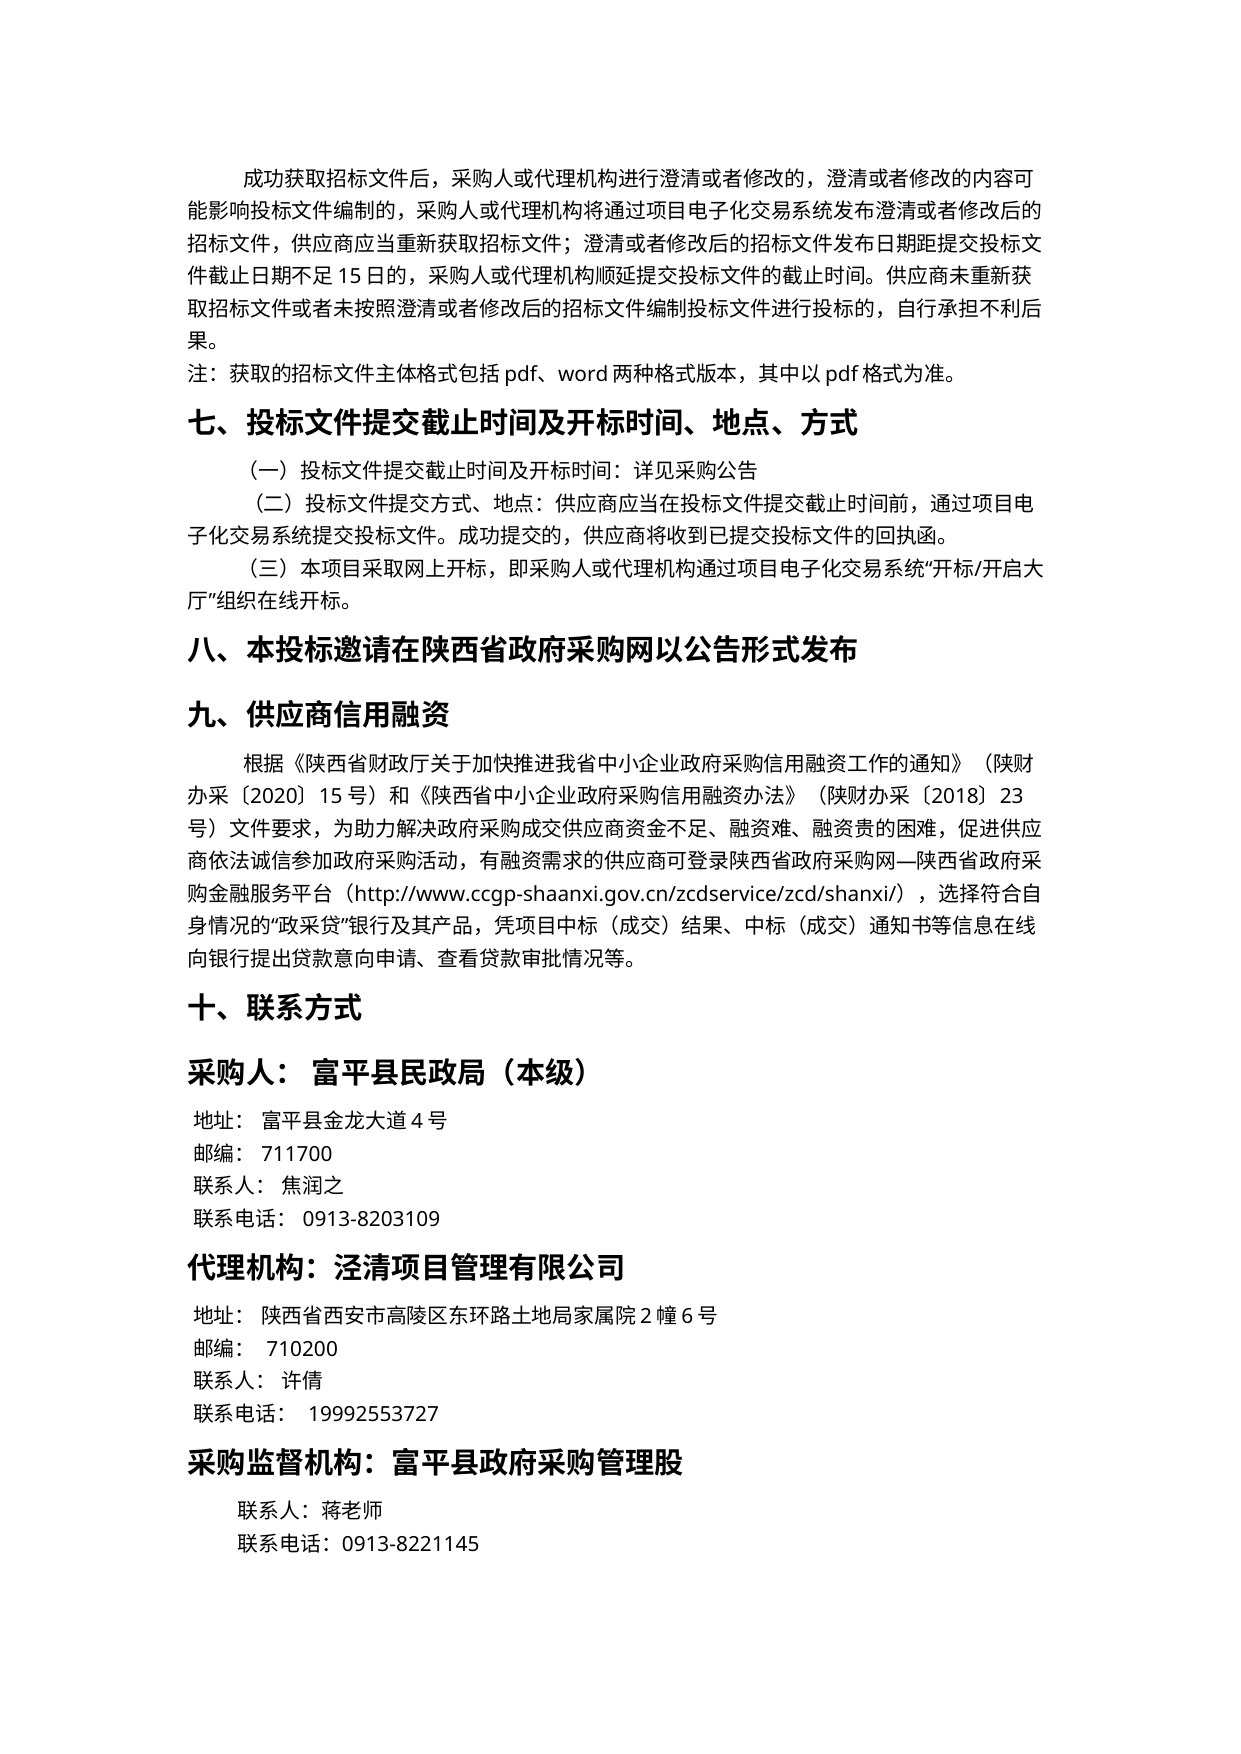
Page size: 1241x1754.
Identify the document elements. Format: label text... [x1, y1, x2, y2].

text 地址： 陕西省西安市高陵区东环路土地局家属院2幢6号 [187, 1299, 1053, 1332]
text 成功获取招标文件后，采购人或代理机构进行澄清或者修改的，澄清或者修改的内容可能影响投标文件编制的，采购人或代理机构将通过项目电子化交易系统发布澄清或者修改后的招标文件，供应商应当重新获取招标文件；澄清或者修改后的招标文件发布日期距提交投标文件截止日期不足15日的，采购人或代理机构顺延提交投标文件的截止时间。供应商未重新获取招标文件或者未按照澄清或者修改后的招标文件编制投标文件进行投标的，自行承担不利后果。 [187, 162, 1053, 357]
text 代理机构：泾清项目管理有限公司 [187, 1234, 1053, 1299]
text 联系人：蒋老师 [187, 1494, 1053, 1527]
text 地址： 富平县金龙大道4号 [187, 1104, 1053, 1137]
text 九、供应商信用融资 [187, 682, 1053, 747]
text （二）投标文件提交方式、地点：供应商应当在投标文件提交截止时间前，通过项目电子化交易系统提交投标文件。成功提交的，供应商将收到已提交投标文件的回执函。 [187, 487, 1053, 552]
text 十、联系方式 [187, 974, 1053, 1039]
text 邮编： 711700 [187, 1137, 1053, 1169]
text 联系人： 许倩 [187, 1364, 1053, 1397]
text 八、本投标邀请在陕西省政府采购网以公告形式发布 [187, 617, 1053, 682]
text 邮编： 710200 [187, 1332, 1053, 1364]
text （三）本项目采取网上开标，即采购人或代理机构通过项目电子化交易系统“开标/开启大厅”组织在线开标。 [187, 552, 1053, 617]
text 联系人： 焦润之 [187, 1169, 1053, 1202]
text 联系电话：0913-8221145 [187, 1527, 1053, 1559]
text 采购人： 富平县民政局（本级） [187, 1039, 1053, 1104]
text 联系电话： 19992553727 [187, 1397, 1053, 1429]
text 联系电话： 0913-8203109 [187, 1202, 1053, 1234]
text 根据《陕西省财政厅关于加快推进我省中小企业政府采购信用融资工作的通知》（陕财办采〔2020〕15 号）和《陕西省中小企业政府采购信用融资办法》（陕财办采〔2018〕23 号）文件要求，为助力解决政府采购成交供应商资金不足、融资难、融资贵的困难，促进供应商依法诚信参加政府采购活动，有融资需求的供应商可登录陕西省政府采购网—陕西省政府采购金融服务平台（http://www.ccgp-shaanxi.gov.cn/zcdservice/zcd/shanxi/），选择符合自身情况的“政采贷”银行及其产品，凭项目中标（成交）结果、中标（成交）通知书等信息在线向银行提出贷款意向申请、查看贷款审批情况等。 [187, 747, 1053, 974]
text （一）投标文件提交截止时间及开标时间：详见采购公告 [187, 454, 1053, 487]
text 采购监督机构：富平县政府采购管理股 [187, 1429, 1053, 1494]
text 注：获取的招标文件主体格式包括pdf、word两种格式版本，其中以pdf格式为准。 [187, 357, 1053, 389]
text 七、投标文件提交截止时间及开标时间、地点、方式 [187, 389, 1053, 454]
